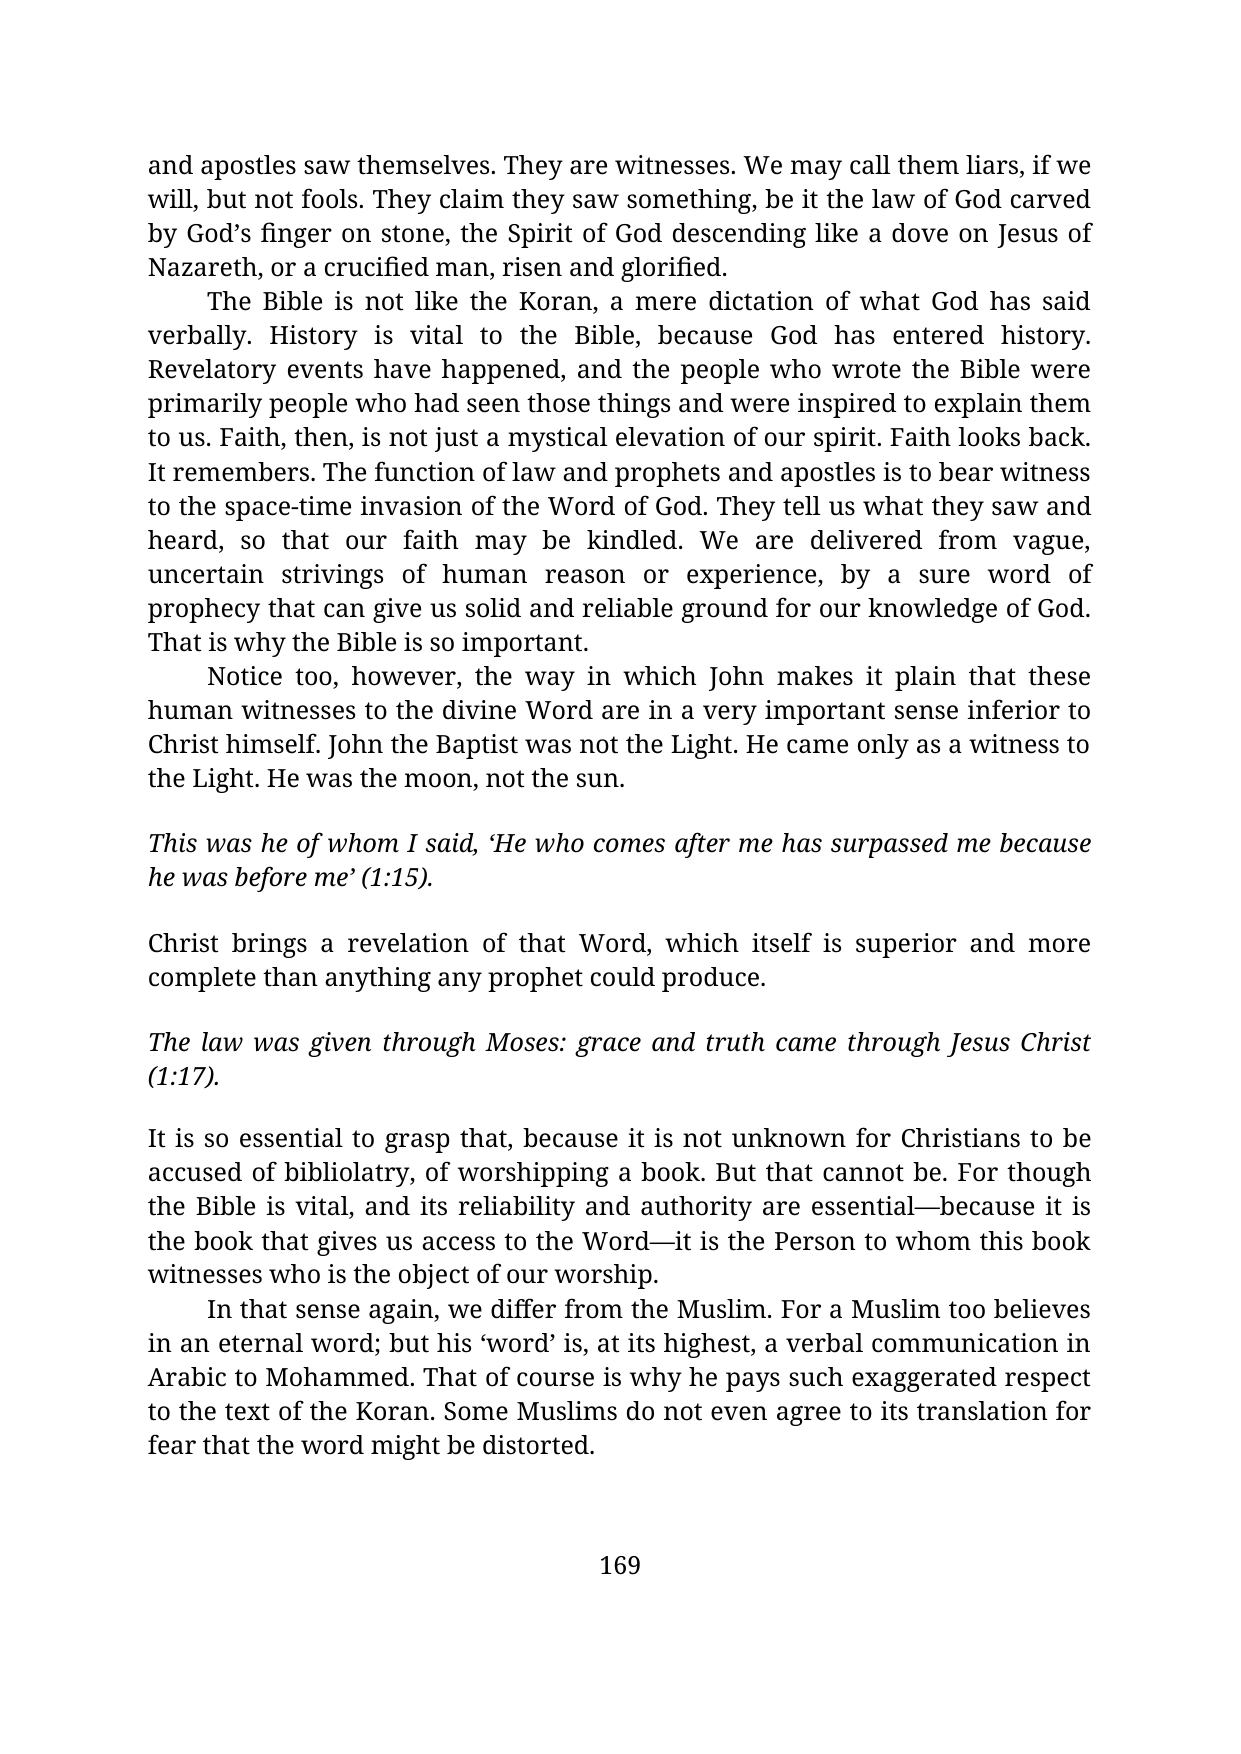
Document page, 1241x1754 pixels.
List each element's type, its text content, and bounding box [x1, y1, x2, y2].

text This was he of whom I said, ‘He who comes after me has surpassed me because he was before me’ (1:15). [148, 826, 1093, 894]
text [148, 148, 1093, 284]
text The Bible is not like the Koran, a mere dictation of what God has said verbally. History is vital to the Bible, because God has entered history. Revelatory events have happened, and the people who wrote the Bible were primarily people who had seen those things and were inspired to explain them to us. Faith, then, is not just a mystical elevation of our spirit. Faith looks back. It remembers. The function of law and prophets and apostles is to bear witness to the space-time invasion of the Word of God. They tell us what they saw and heard, so that our faith may be kindled. We are delivered from vague, uncertain strivings of human reason or experience, by a sure word of prophecy that can give us solid and reliable ground for our knowledge of God. That is why the Bible is so important. [148, 284, 1093, 658]
text Christ brings a revelation of that Word, which itself is superior and more complete than anything any prophet could produce. [148, 925, 1093, 993]
text The law was given through Moses: grace and truth came through Jesus Christ (1:17). [148, 1025, 1093, 1093]
text In that sense again, we differ from the Muslim. For a Muslim too believes in an eternal word; but his ‘word’ is, at its highest, a verbal communication in Arabic to Mohammed. That of course is why he pays such exaggerated respect to the text of the Koran. Some Muslims do not even agree to its translation for fear that the word might be distorted. [148, 1291, 1093, 1462]
text Notice too, however, the way in which John makes it plain that these human witnesses to the divine Word are in a very important sense inferior to Christ himself. John the Baptist was not the Light. He came only as a witness to the Light. He was the moon, not the sun. [148, 658, 1093, 795]
text It is so essential to grasp that, because it is not unknown for Christians to be accused of bibliolatry, of worshipping a book. But that cannot be. For though the Bible is vital, and its reliability and authority are essential—because it is the book that gives us access to the Word—it is the Person to whom this book witnesses who is the object of our worship. [148, 1121, 1093, 1291]
